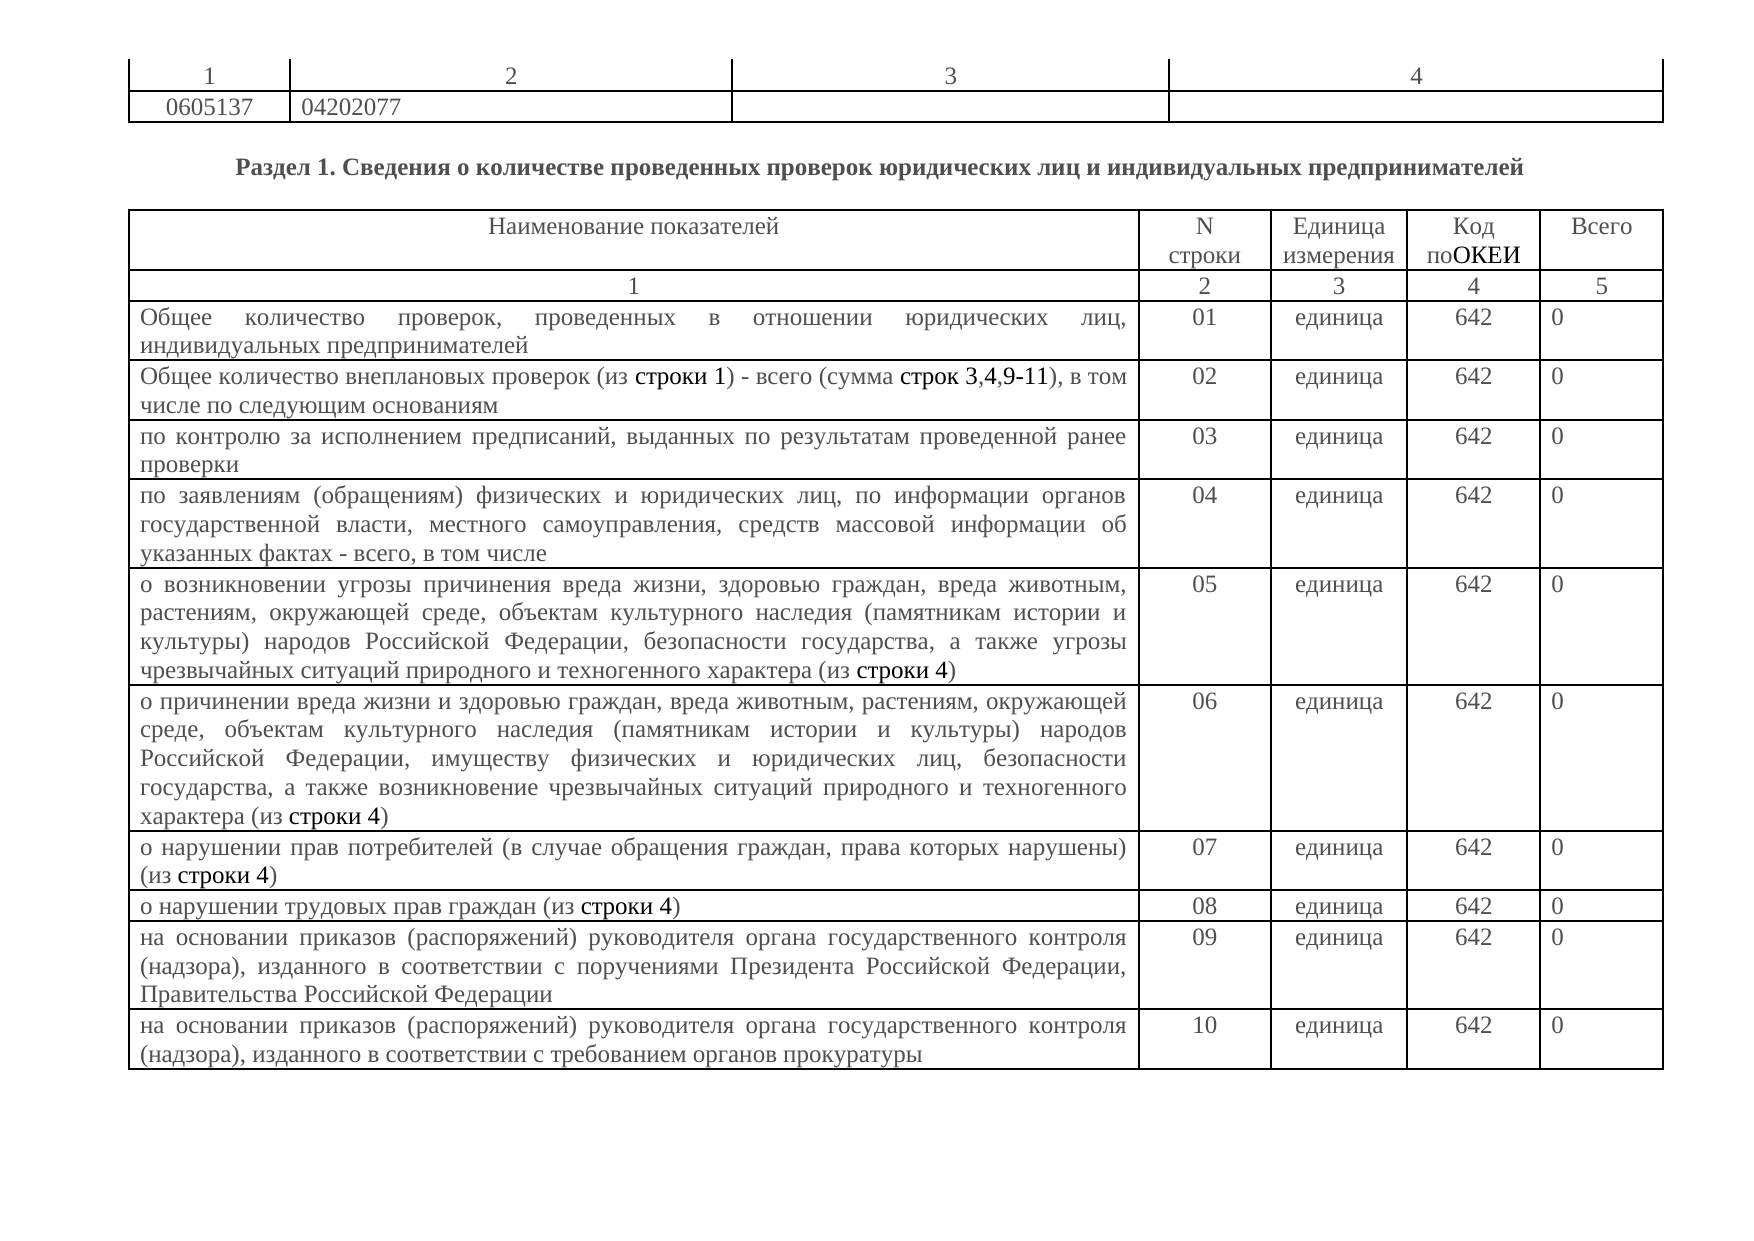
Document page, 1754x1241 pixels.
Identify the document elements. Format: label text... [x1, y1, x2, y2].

table_cell 0 [1541, 891, 1662, 920]
table_cell 0 [1541, 421, 1662, 478]
table_cell 0 [1541, 1010, 1662, 1068]
table_cell 642 [1408, 686, 1539, 829]
table_cell Общее количество проверок, проведенных в отношении юридических лиц, индивидуальных предпринимателей [130, 302, 1138, 359]
table_cell 642 [1408, 361, 1539, 419]
table_cell 642 [1408, 569, 1539, 684]
table_cell единица [1272, 361, 1406, 419]
table_cell 1 [130, 271, 1138, 299]
table_cell 2 [1140, 271, 1270, 299]
table_cell 642 [1408, 922, 1539, 1008]
text Раздел 1. Сведения о количестве проведенных проверок юридических лиц и индивидуальных предпринимателей [118, 152, 1642, 180]
table_cell [1170, 92, 1662, 121]
table_header Код поОКЕИ [1408, 211, 1539, 269]
table_cell на основании приказов (распоряжений) руководителя органа государственного контроля (надзора), изданного в соответствии с требованием органов прокуратуры [130, 1010, 1138, 1068]
table_cell Общее количество внеплановых проверок (из строки 1) - всего (сумма строк 3,4,9-11), в том числе по следующим основаниям [130, 361, 1138, 419]
table_cell о нарушении трудовых прав граждан (из строки 4) [130, 891, 1138, 920]
table_cell 09 [1140, 922, 1270, 1008]
table_header Всего [1541, 211, 1662, 269]
table_cell 0 [1541, 686, 1662, 829]
table_cell по заявлениям (обращениям) физических и юридических лиц, по информации органов государственной власти, местного самоуправления, средств массовой информации об указанных фактах - всего, в том числе [130, 480, 1138, 567]
table_cell единица [1272, 302, 1406, 359]
table_cell 0 [1541, 832, 1662, 889]
table_cell 642 [1408, 302, 1539, 359]
table_cell 05 [1140, 569, 1270, 684]
table_cell 0 [1541, 922, 1662, 1008]
table_cell 642 [1408, 480, 1539, 567]
table_cell 642 [1408, 421, 1539, 478]
table_cell 0 [1541, 302, 1662, 359]
table_cell 4 [1408, 271, 1539, 299]
table_cell о причинении вреда жизни и здоровью граждан, вреда животным, растениям, окружающей среде, объектам культурного наследия (памятникам истории и культуры) народов Российской Федерации, имуществу физических и юридических лиц, безопасности государства, а также возникновение чрезвычайных ситуаций природного и техногенного характера (из строки 4) [130, 686, 1138, 829]
table_cell 04 [1140, 480, 1270, 567]
table_cell 642 [1408, 832, 1539, 889]
table_cell 07 [1140, 832, 1270, 889]
table_cell единица [1272, 569, 1406, 684]
table_header Единица измерения [1272, 211, 1406, 269]
table_cell единица [1272, 480, 1406, 567]
table_cell о нарушении прав потребителей (в случае обращения граждан, права которых нарушены) (из строки 4) [130, 832, 1138, 889]
table_cell 3 [1272, 271, 1406, 299]
table_cell 02 [1140, 361, 1270, 419]
table_cell 0605137 [130, 92, 289, 121]
table_cell единица [1272, 922, 1406, 1008]
table_cell 0 [1541, 480, 1662, 567]
table_header Наименование показателей [130, 211, 1138, 269]
table_cell единица [1272, 1010, 1406, 1068]
table_cell 08 [1140, 891, 1270, 920]
table_cell 5 [1541, 271, 1662, 299]
table_cell 642 [1408, 891, 1539, 920]
table_cell о возникновении угрозы причинения вреда жизни, здоровью граждан, вреда животным, растениям, окружающей среде, объектам культурного наследия (памятникам истории и культуры) народов Российской Федерации, безопасности государства, а также угрозы чрезвычайных ситуаций природного и техногенного характера (из строки 4) [130, 569, 1138, 684]
table_cell на основании приказов (распоряжений) руководителя органа государственного контроля (надзора), изданного в соответствии с поручениями Президента Российской Федерации, Правительства Российской Федерации [130, 922, 1138, 1008]
table_cell по контролю за исполнением предписаний, выданных по результатам проведенной ранее проверки [130, 421, 1138, 478]
table_cell 06 [1140, 686, 1270, 829]
table_cell единица [1272, 421, 1406, 478]
table_cell 1 [130, 59, 289, 90]
table_cell 03 [1140, 421, 1270, 478]
table_cell 0 [1541, 361, 1662, 419]
table_cell единица [1272, 891, 1406, 920]
table_cell 10 [1140, 1010, 1270, 1068]
table_cell 01 [1140, 302, 1270, 359]
table_cell 4 [1170, 59, 1662, 90]
table_header N строки [1140, 211, 1270, 269]
table_cell 0 [1541, 569, 1662, 684]
table_cell единица [1272, 686, 1406, 829]
table_cell 2 [291, 59, 731, 90]
table_cell [733, 92, 1168, 121]
table_cell 642 [1408, 1010, 1539, 1068]
table_cell единица [1272, 832, 1406, 889]
table_cell 04202077 [291, 92, 731, 121]
table_cell 3 [733, 59, 1168, 90]
